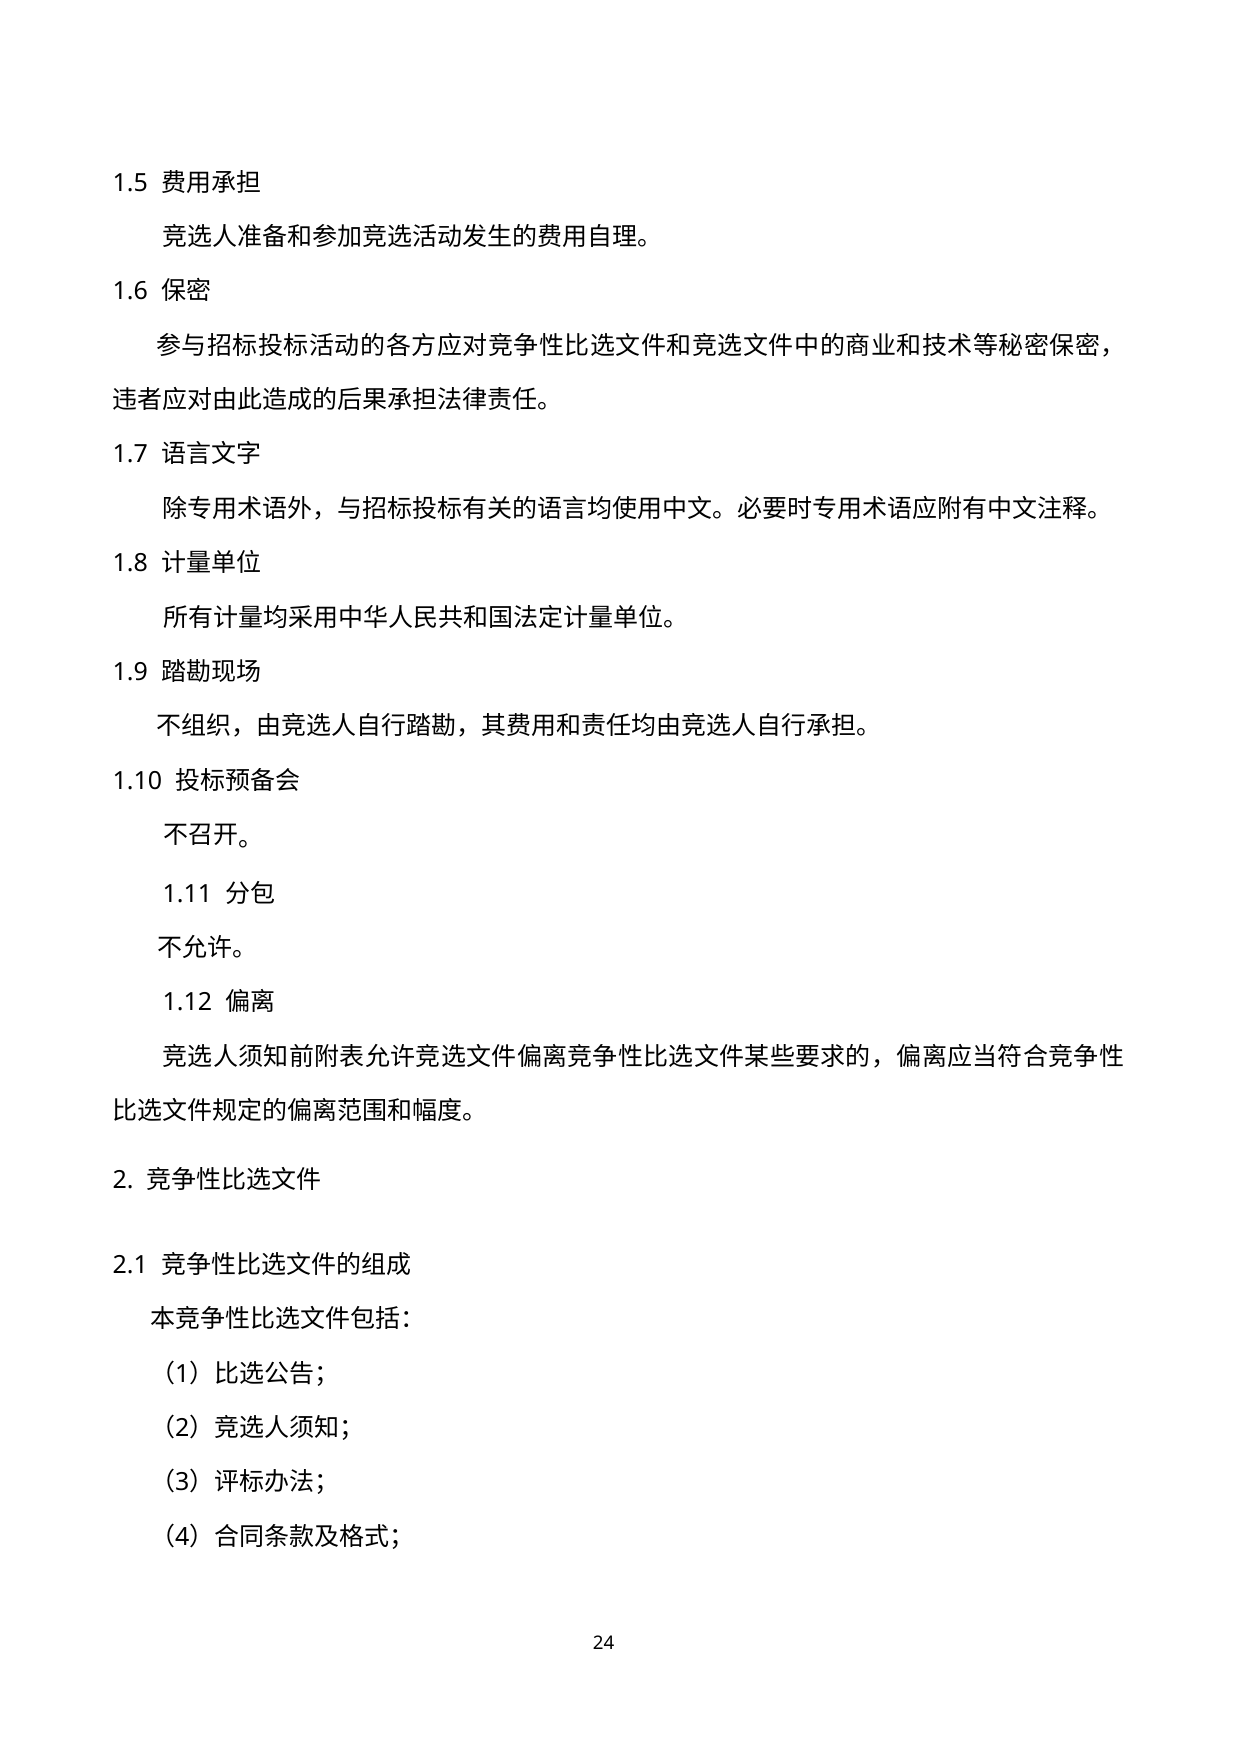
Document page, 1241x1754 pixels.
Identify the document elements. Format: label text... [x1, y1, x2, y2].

subtitle 1.6 保密 [112, 271, 1128, 307]
text 不组织，由竞选人自行踏勘，其费用和责任均由竞选人自行承担。 [112, 706, 1128, 742]
subtitle 1.12 偏离 [112, 982, 1128, 1018]
subtitle 1.5 费用承担 [112, 162, 1128, 198]
text 竞选人须知前附表允许竞选文件偏离竞争性比选文件某些要求的，偏离应当符合竞争性比选文件规定的偏离范围和幅度。 [112, 1036, 1128, 1127]
text 不允许。 [112, 927, 1128, 964]
subtitle 2.1 竞争性比选文件的组成 [112, 1244, 1128, 1281]
text （2）竞选人须知； [150, 1407, 1128, 1444]
subtitle 1.9 踏勘现场 [112, 651, 1128, 688]
text 本竞争性比选文件包括： [150, 1299, 1128, 1335]
subtitle 1.10 投标预备会 [112, 760, 1128, 796]
subtitle 1.8 计量单位 [112, 543, 1128, 579]
text （3）评标办法； [150, 1462, 1128, 1498]
text 所有计量均采用中华人民共和国法定计量单位。 [112, 597, 1128, 633]
subtitle 2. 竞争性比选文件 [112, 1145, 1128, 1210]
text （1）比选公告； [150, 1353, 1128, 1389]
subtitle 1.11 分包 [112, 873, 1128, 909]
text 不召开。 [112, 814, 1128, 853]
text 除专用术语外，与招标投标有关的语言均使用中文。必要时专用术语应附有中文注释。 [112, 488, 1128, 524]
text 竞选人准备和参加竞选活动发生的费用自理。 [112, 216, 1128, 253]
text （4）合同条款及格式； [150, 1516, 1128, 1552]
subtitle 1.7 语言文字 [112, 434, 1128, 470]
text 参与招标投标活动的各方应对竞争性比选文件和竞选文件中的商业和技术等秘密保密，违者应对由此造成的后果承担法律责任。 [112, 325, 1128, 416]
